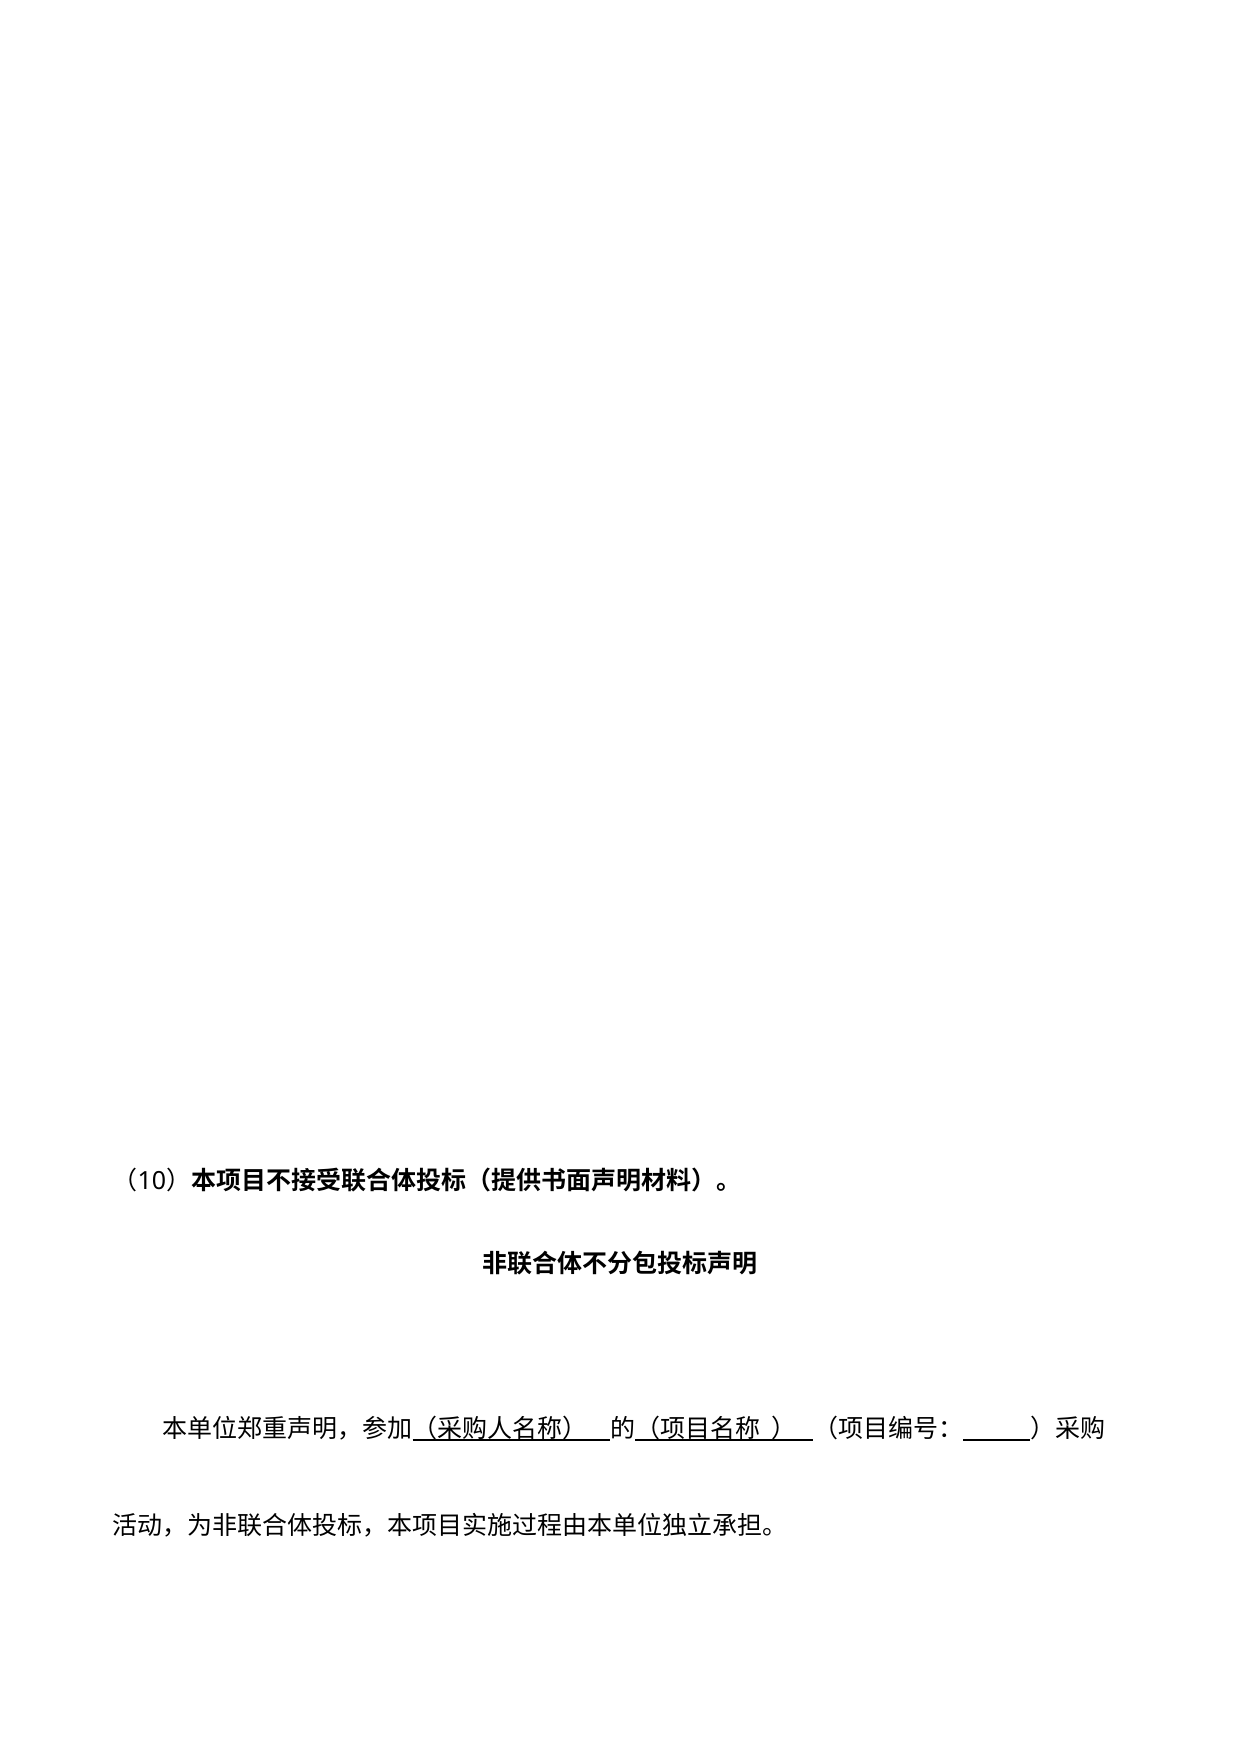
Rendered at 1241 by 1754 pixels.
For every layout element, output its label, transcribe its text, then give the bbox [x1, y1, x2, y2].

text 本单位郑重声明，参加（采购人名称） 的（项目名称 ） （项目编号： ）采购活动，为非联合体投标，本项目实施过程由本单位独立承担。 [112, 1394, 1128, 1556]
text 非联合体不分包投标声明 [112, 1229, 1128, 1294]
text （10）本项目不接受联合体投标（提供书面声明材料）。 [112, 1146, 1128, 1211]
